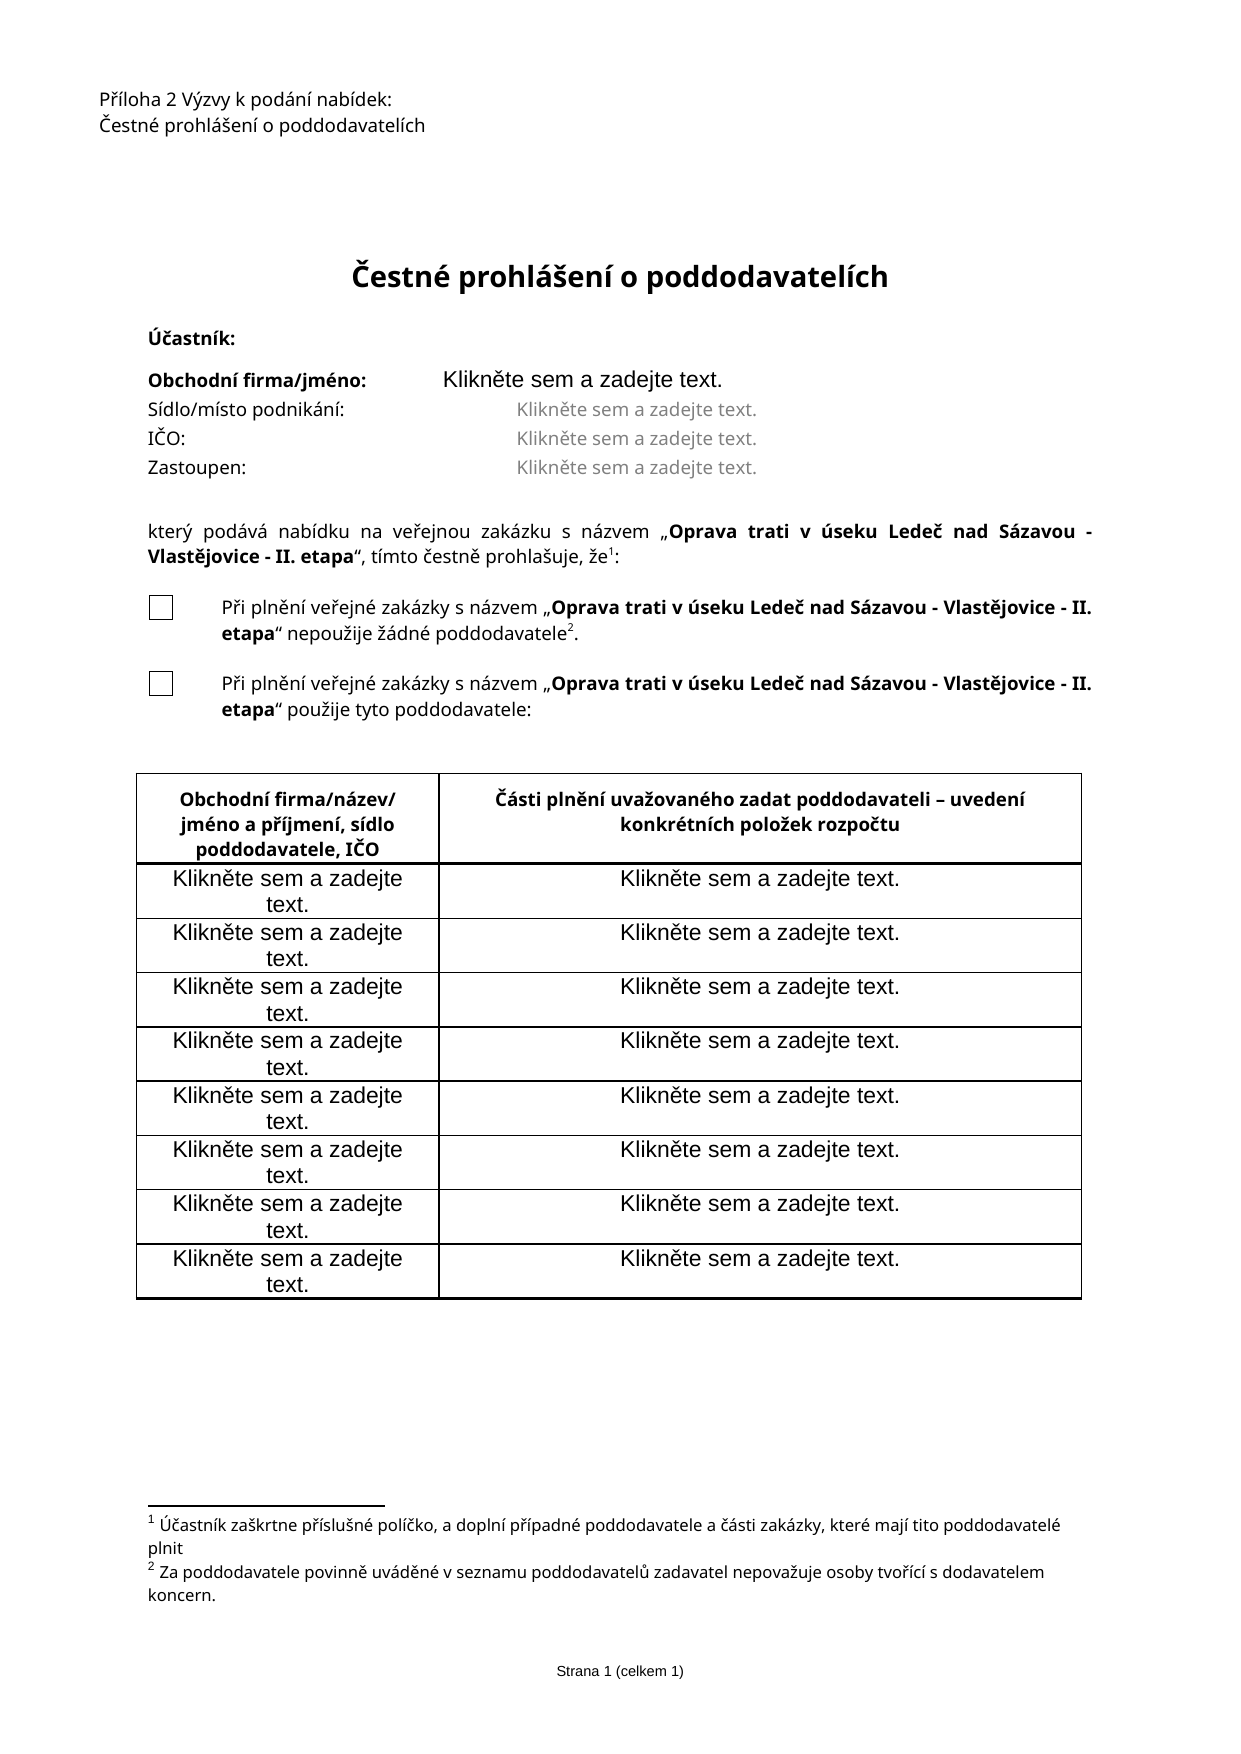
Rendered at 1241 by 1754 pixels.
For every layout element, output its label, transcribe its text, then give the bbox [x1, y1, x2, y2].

text Při plnění veřejné zakázky s názvem „Oprava trati v úseku Ledeč nad Sázavou - Vlastějovice - II. etapa“ použije tyto poddodavatele: [148, 670, 1093, 721]
text IČO: [148, 422, 1093, 451]
title Čestné prohlášení o poddodavatelích [148, 256, 1093, 296]
text Sídlo/místo podnikání: [148, 393, 1093, 422]
text Obchodní firma/jméno: [148, 364, 1093, 393]
text Účastník: [148, 321, 1093, 352]
table_header Části plnění uvažovaného zadat poddodavateli – uvedení konkrétních položek rozpočtu [440, 774, 1081, 862]
text Zastoupen: [148, 451, 1093, 480]
text který podává nabídku na veřejnou zakázku s názvem „Oprava trati v úseku Ledeč nad Sázavou - Vlastějovice - II. etapa“, tímto čestně prohlašuje, že: [148, 518, 1093, 569]
text Při plnění veřejné zakázky s názvem „Oprava trati v úseku Ledeč nad Sázavou - Vlastějovice - II. etapa“ nepoužije žádné poddodavatele. [148, 594, 1093, 645]
table_header Obchodní firma/název/ jméno a příjmení, sídlo poddodavatele, IČO [137, 774, 438, 862]
